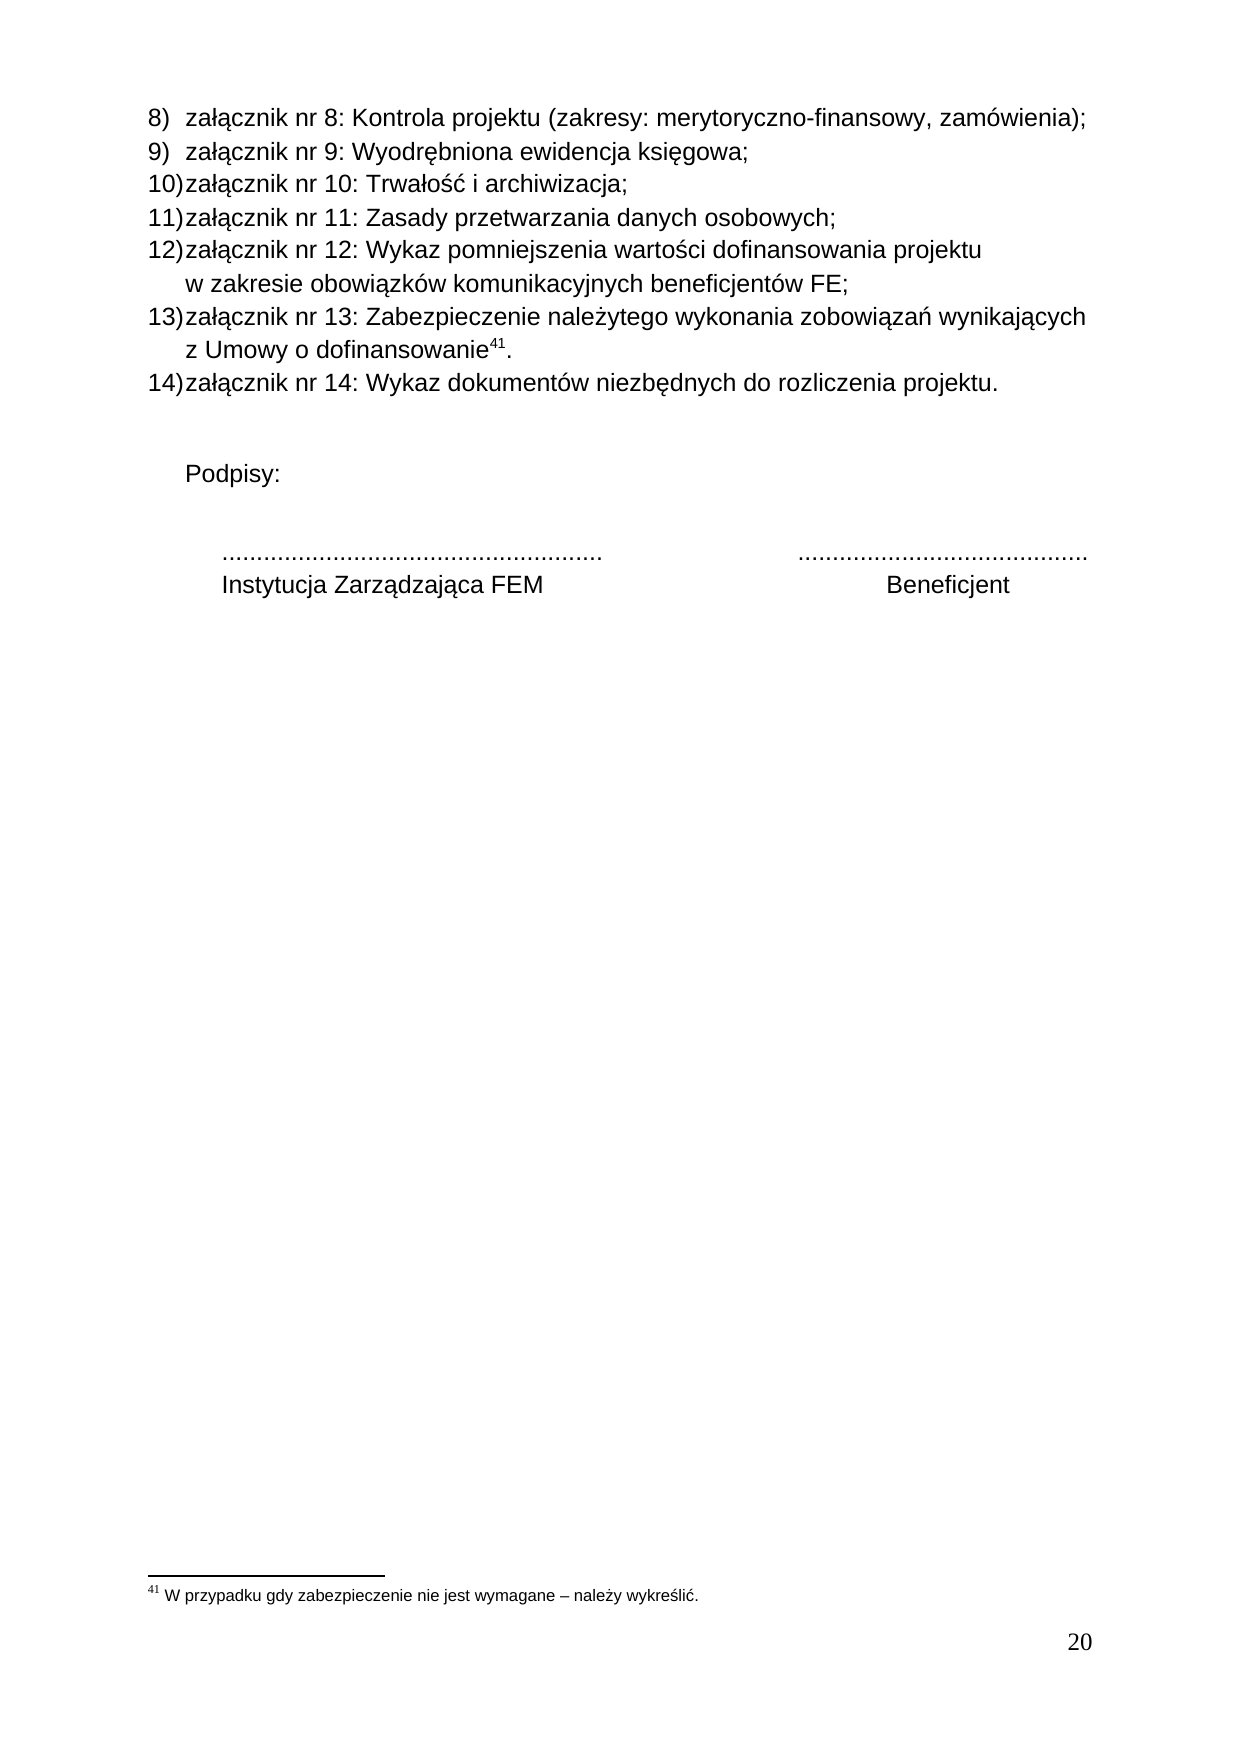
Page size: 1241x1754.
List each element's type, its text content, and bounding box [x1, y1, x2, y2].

text ....................................................... .......................................... [221, 537, 1093, 566]
text Instytucja Zarządzająca FEM Beneficjent [148, 570, 1093, 599]
list załącznik nr 14: Wykaz dokumentów niezbędnych do rozliczenia projektu. [148, 368, 1093, 396]
list załącznik nr 13: Zabezpieczenie należytego wykonania zobowiązań wynikających z Umowy o dofinansowanie. [148, 302, 1093, 363]
list załącznik nr 9: Wyodrębniona ewidencja księgowa; [148, 136, 1093, 165]
text Podpisy: [185, 459, 1093, 487]
list załącznik nr 11: Zasady przetwarzania danych osobowych; [148, 202, 1093, 231]
list załącznik nr 10: Trwałość i archiwizacja; [148, 169, 1093, 198]
list załącznik nr 8: Kontrola projektu (zakresy: merytoryczno-finansowy, zamówienia); [148, 103, 1093, 132]
list załącznik nr 12: Wykaz pomniejszenia wartości dofinansowania projektu w zakresie obowiązków komunikacyjnych beneficjentów FE; [148, 236, 1093, 297]
